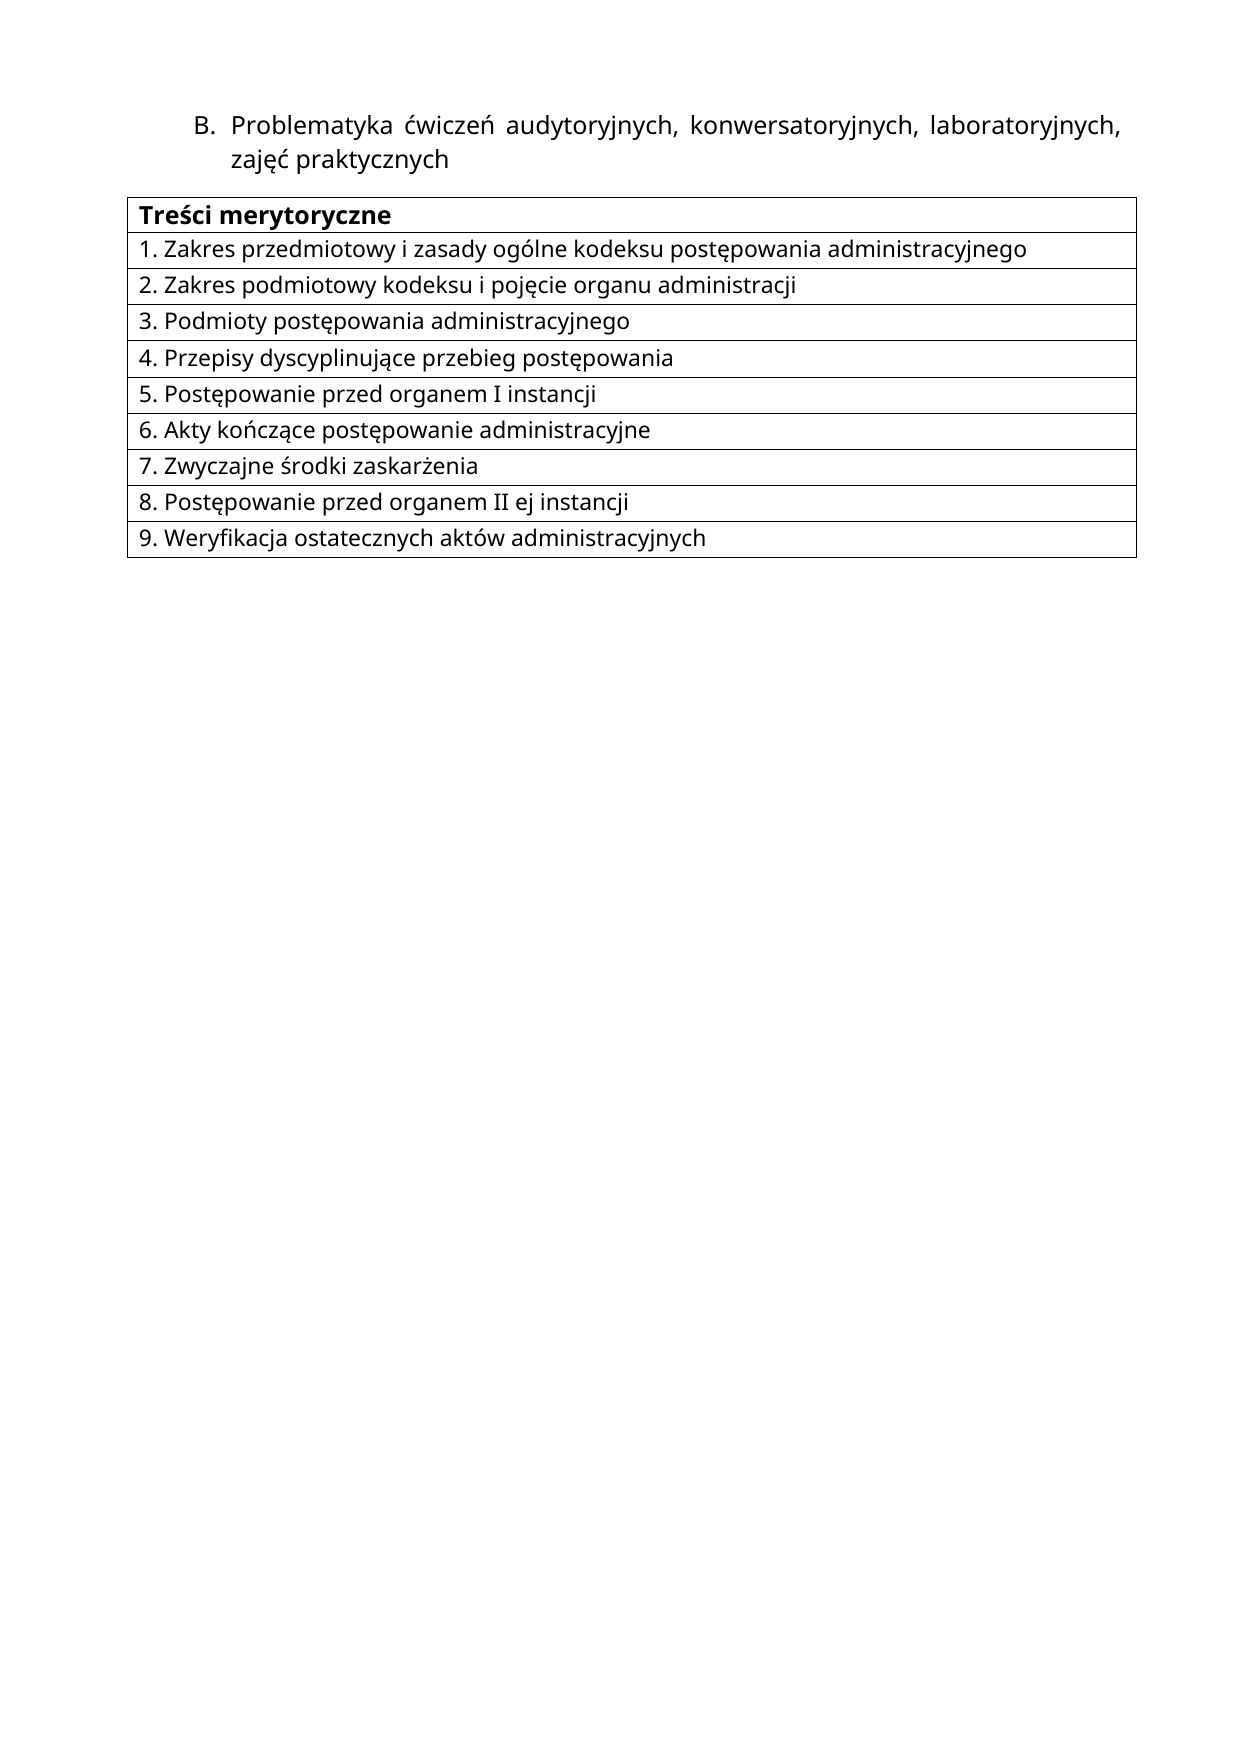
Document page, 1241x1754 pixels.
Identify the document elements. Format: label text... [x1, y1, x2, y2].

list Problematyka ćwiczeń audytoryjnych, konwersatoryjnych, laboratoryjnych, zajęć praktycznych [193, 108, 1122, 176]
table_cell 5. Postępowanie przed organem I instancji [128, 378, 1136, 413]
table_cell 6. Akty kończące postępowanie administracyjne [128, 414, 1136, 449]
table_cell 3. Podmioty postępowania administracyjnego [128, 305, 1136, 340]
table_cell 2. Zakres podmiotowy kodeksu i pojęcie organu administracji [128, 269, 1136, 304]
table_cell 1. Zakres przedmiotowy i zasady ogólne kodeksu postępowania administracyjnego [128, 233, 1136, 268]
table_cell 9. Weryfikacja ostatecznych aktów administracyjnych [128, 522, 1136, 557]
table_cell 4. Przepisy dyscyplinujące przebieg postępowania [128, 341, 1136, 377]
table_cell 8. Postępowanie przed organem II ej instancji [128, 486, 1136, 521]
table_header Treści merytoryczne [128, 198, 1136, 232]
table_cell 7. Zwyczajne środki zaskarżenia [128, 450, 1136, 485]
